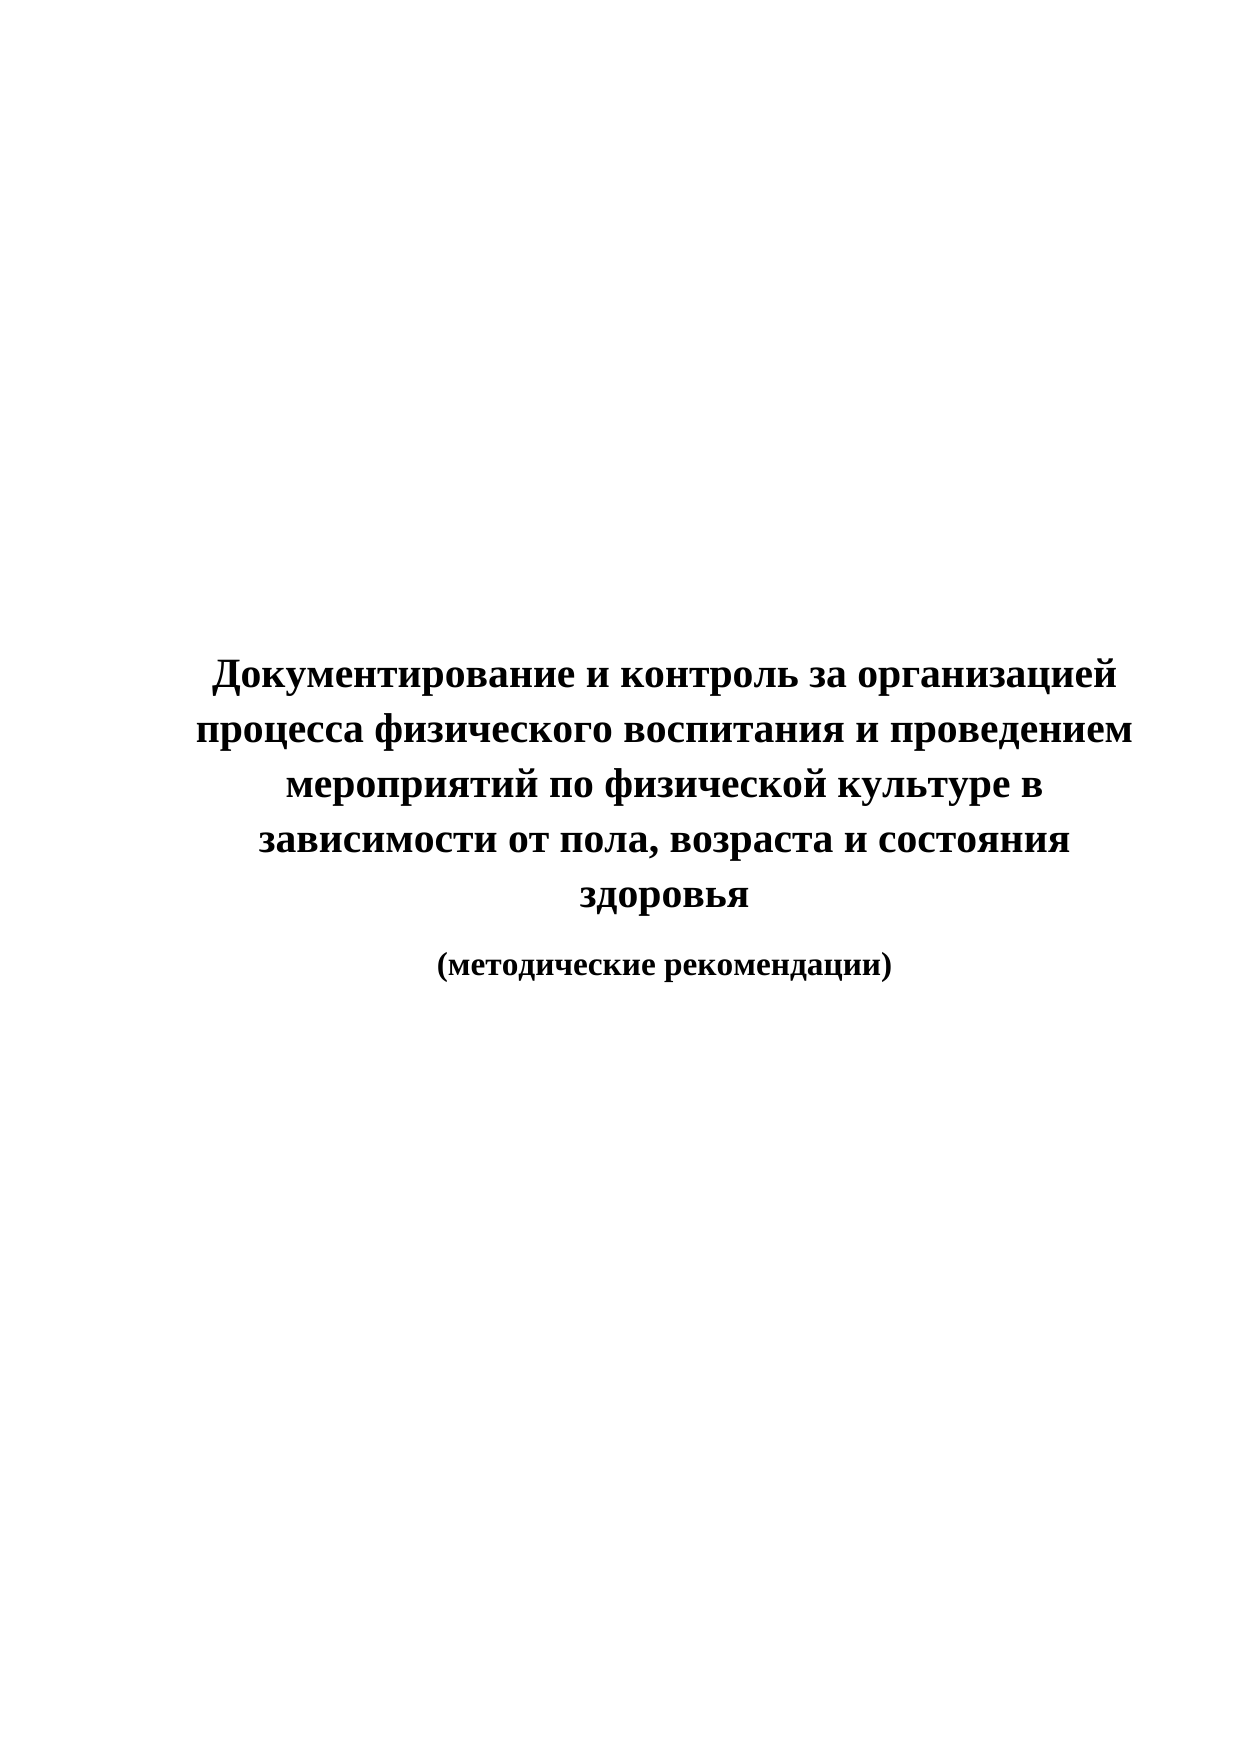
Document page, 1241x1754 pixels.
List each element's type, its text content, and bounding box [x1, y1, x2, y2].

text (методические рекомендации) [177, 945, 1152, 983]
text Документирование и контроль за организацией процесса физического воспитания и проведением мероприятий по физической культуре в зависимости от пола, возраста и состояния здоровья [177, 648, 1152, 917]
